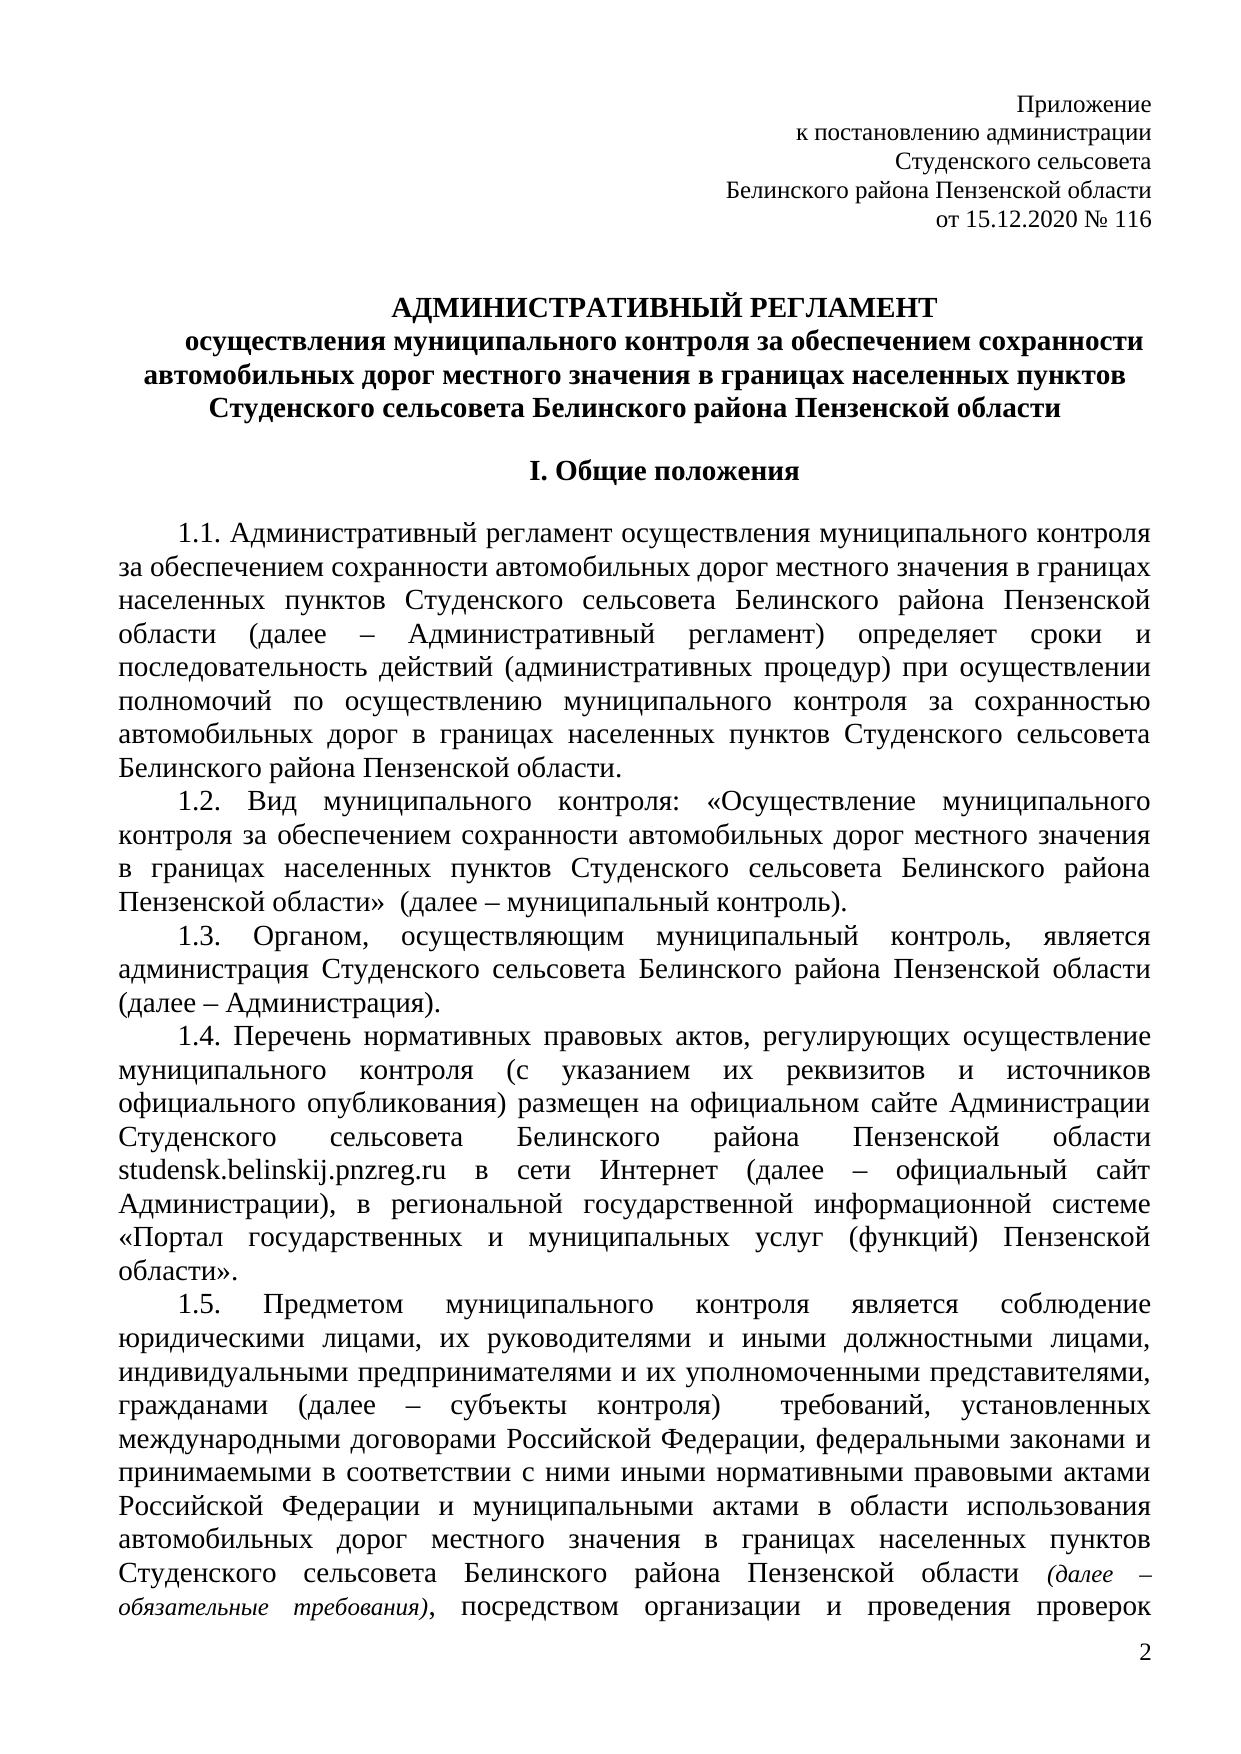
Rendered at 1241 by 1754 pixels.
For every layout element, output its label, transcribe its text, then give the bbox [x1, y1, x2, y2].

text Приложение [118, 89, 1152, 117]
text Студенского сельсовета [118, 146, 1152, 175]
text осуществления муниципального контроля за обеспечением сохранности автомобильных дорог местного значения в границах населенных пунктов Студенского сельсовета Белинского района Пензенской области [118, 323, 1152, 424]
text 1.4. Перечень нормативных правовых актов, регулирующих осуществление муниципального контроля (с указанием их реквизитов и источников официального опубликования) размещен на официальном сайте Администрации Студенского сельсовета Белинского района Пензенской области studensk.belinskij.pnzreg.ru в сети Интернет (далее – официальный сайт Администрации), в региональной государственной информационной системе «Портал государственных и муниципальных услуг (функций) Пензенской области». [118, 1018, 1152, 1287]
text 1.3. Органом, осуществляющим муниципальный контроль, является администрация Студенского сельсовета Белинского района Пензенской области (далее – Администрация). [118, 918, 1152, 1018]
text Белинского района Пензенской области [118, 175, 1152, 204]
text 1.2. Вид муниципального контроля: «Осуществление муниципального контроля за обеспечением сохранности автомобильных дорог местного значения в границах населенных пунктов Студенского сельсовета Белинского района Пензенской области» (далее – муниципальный контроль). [118, 783, 1152, 918]
text I. Общие положения [118, 453, 1152, 486]
text к постановлению администрации [118, 117, 1152, 146]
text от 15.12.2020 № 116 [118, 204, 1152, 232]
text АДМИНИСТРАТИВНЫЙ РЕГЛАМЕНТ [118, 290, 1152, 323]
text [118, 1287, 1152, 1622]
text 1.1. Административный регламент осуществления муниципального контроля за обеспечением сохранности автомобильных дорог местного значения в границах населенных пунктов Студенского сельсовета Белинского района Пензенской области (далее – Административный регламент) определяет сроки и последовательность действий (административных процедур) при осуществлении полномочий по осуществлению муниципального контроля за сохранностью автомобильных дорог в границах населенных пунктов Студенского сельсовета Белинского района Пензенской области. [118, 515, 1152, 783]
